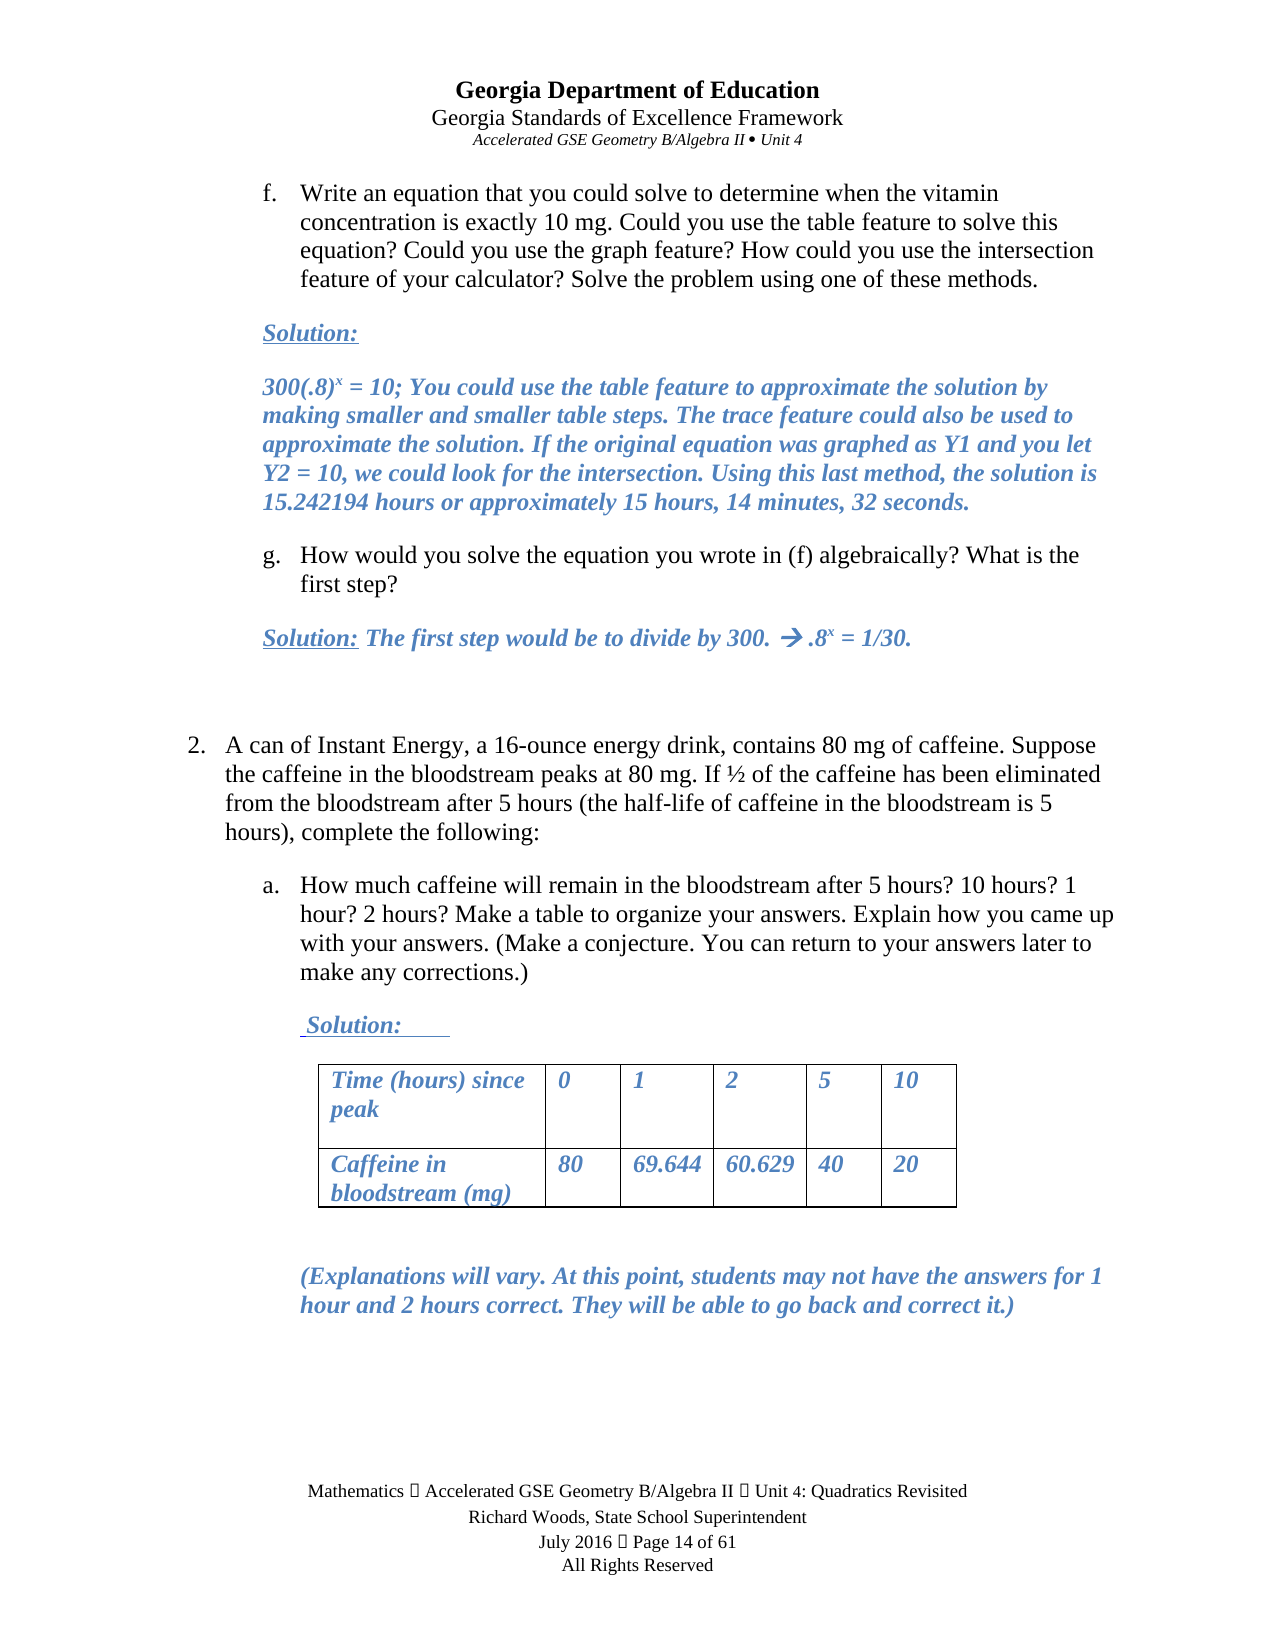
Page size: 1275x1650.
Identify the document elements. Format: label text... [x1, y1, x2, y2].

table_cell 40 [807, 1149, 881, 1206]
table_header 2 [714, 1065, 806, 1148]
table_cell 80 [546, 1149, 620, 1206]
table_header 5 [807, 1065, 881, 1148]
text Solution: [300, 1011, 1125, 1039]
text Solution: [262, 318, 1125, 347]
list A can of Instant Energy, a 16-ounce energy drink, contains 80 mg of caffeine. Suppose the caffeine in the bloodstream peaks at 80 mg. If ½ of the caffeine has been eliminated from the bloodstream after 5 hours (the half-life of caffeine in the bloodstream is 5 hours), complete the following: [187, 731, 1125, 846]
table_header 1 [621, 1065, 713, 1148]
table_cell 60.629 [714, 1149, 806, 1206]
table_cell 20 [882, 1149, 956, 1206]
table_header Time (hours) since peak [319, 1065, 545, 1148]
table_cell Caffeine in bloodstream (mg) [319, 1149, 545, 1206]
text (Explanations will vary. At this point, students may not have the answers for 1 hour and 2 hours correct. They will be able to go back and correct it.) [300, 1261, 1125, 1319]
text 300(.8)x = 10; You could use the table feature to approximate the solution by making smaller and smaller table steps. The trace feature could also be used to approximate the solution. If the original equation was graphed as Y1 and you let Y2 = 10, we could look for the intersection. Using this last method, the solution is 15.242194 hours or approximately 15 hours, 14 minutes, 32 seconds. [262, 372, 1125, 516]
list How would you solve the equation you wrote in (f) algebraically? What is the first step? [262, 541, 1125, 598]
table_header 10 [882, 1065, 956, 1148]
list How much caffeine will remain in the bloodstream after 5 hours? 10 hours? 1 hour? 2 hours? Make a table to organize your answers. Explain how you came up with your answers. (Make a conjecture. You can return to your answers later to make any corrections.) [262, 871, 1125, 986]
text Solution: The first step would be to divide by 300. .8x = 1/30. [262, 623, 1125, 652]
table_header 0 [546, 1065, 620, 1148]
table_cell 69.644 [621, 1149, 713, 1206]
list Write an equation that you could solve to determine when the vitamin concentration is exactly 10 mg. Could you use the table feature to solve this equation? Could you use the graph feature? How could you use the intersection feature of your calculator? Solve the problem using one of these methods. [262, 178, 1125, 293]
